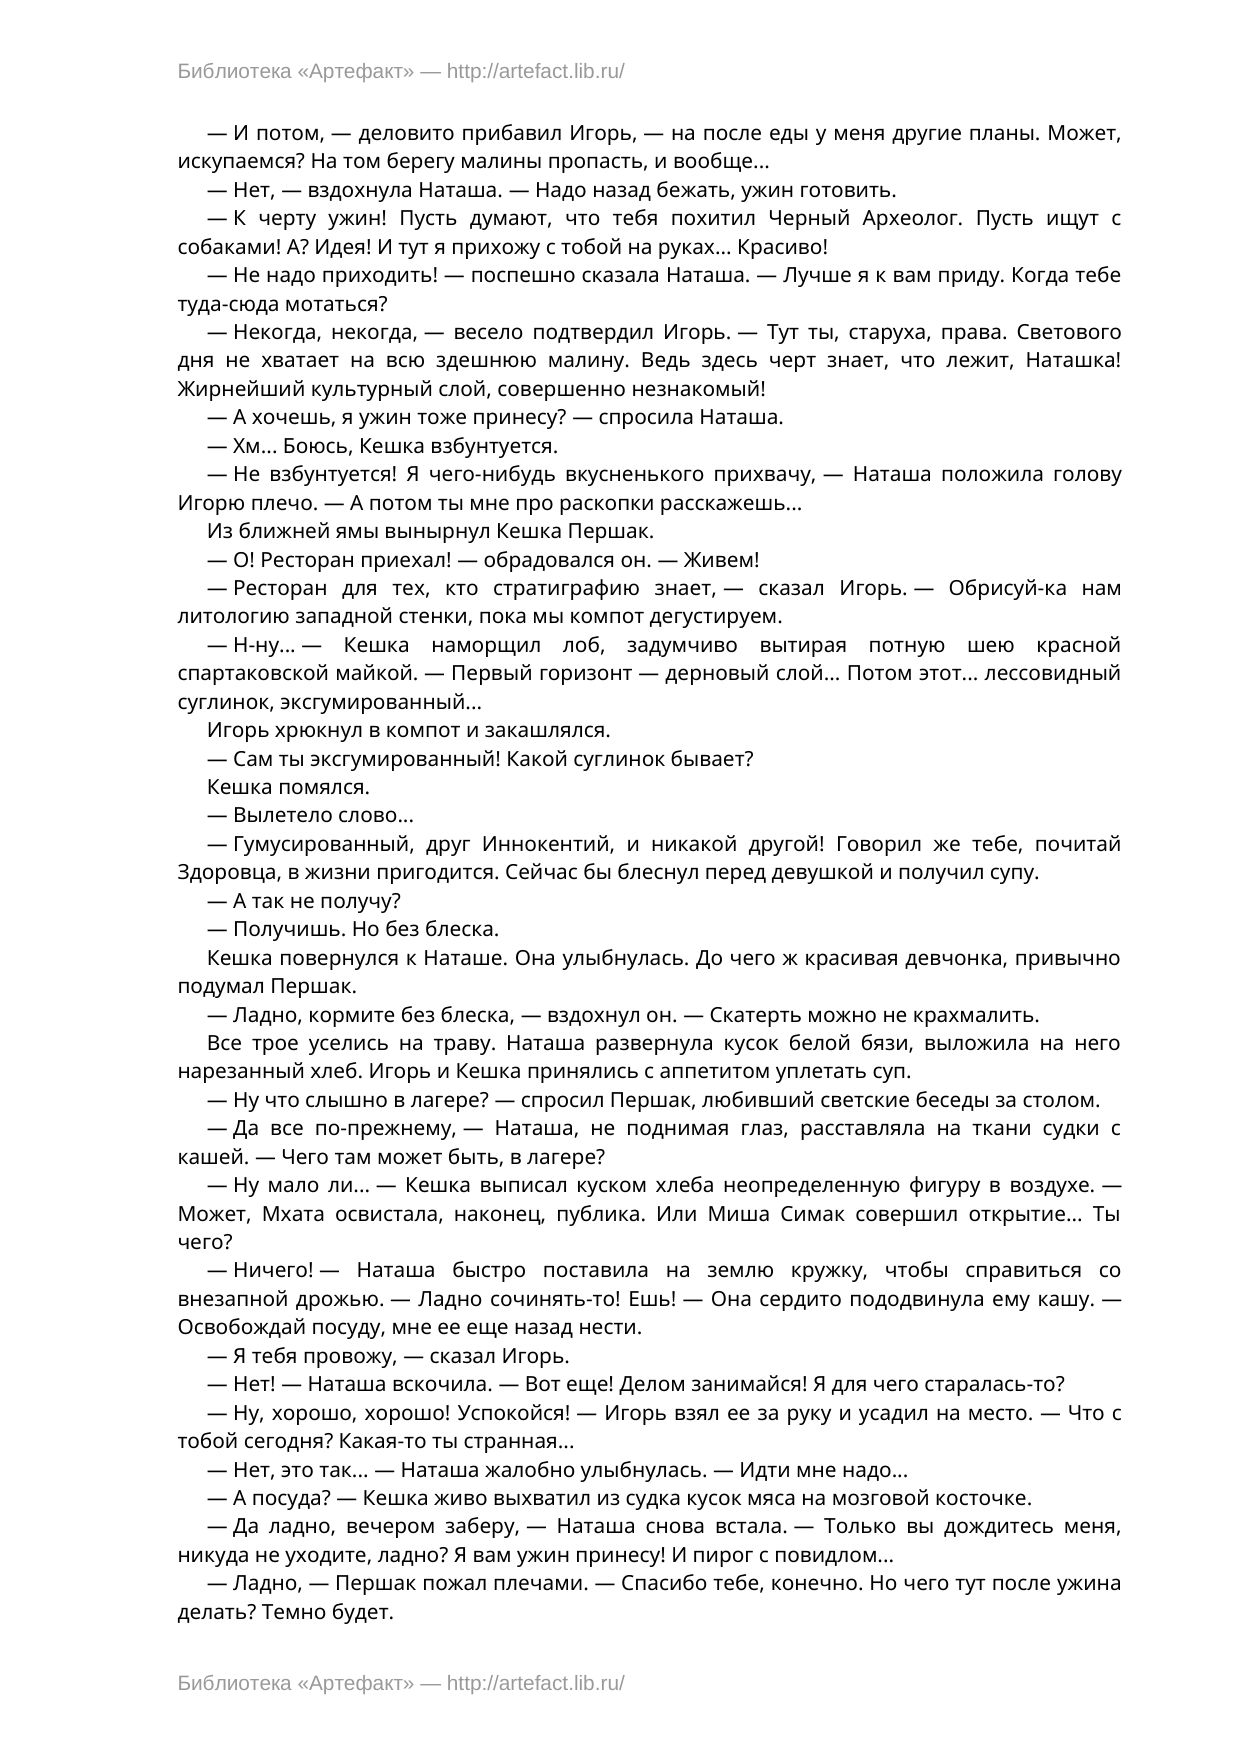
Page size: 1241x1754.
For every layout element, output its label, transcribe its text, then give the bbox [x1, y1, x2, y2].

text — Получишь. Но без блеска. [177, 914, 1122, 943]
text Кешка помялся. [177, 772, 1122, 801]
text — Не взбунтуется! Я чего-нибудь вкусненького прихвачу, — Наташа положила голову Игорю плечо. — А потом ты мне про раскопки расскажешь... [177, 459, 1122, 516]
text — Н-ну... — Кешка наморщил лоб, задумчиво вытирая потную шею красной спартаковской майкой. — Первый горизонт — дерновый слой... Потом этот... лессовидный суглинок, эксгумированный... [177, 630, 1122, 715]
text — Да ладно, вечером заберу, — Наташа снова встала. — Только вы дождитесь меня, никуда не уходите, ладно? Я вам ужин принесу! И пирог с повидлом... [177, 1512, 1122, 1568]
text — Вылетело слово... [177, 801, 1122, 829]
text — А так не получу? [177, 886, 1122, 914]
text — Ну, хорошо, хорошо! Успокойся! — Игорь взял ее за руку и усадил на место. — Что с тобой сегодня? Какая-то ты странная... [177, 1398, 1122, 1455]
text — О! Ресторан приехал! — обрадовался он. — Живем! [177, 545, 1122, 573]
text — Ресторан для тех, кто стратиграфию знает, — сказал Игорь. — Обрисуй-ка нам литологию западной стенки, пока мы компот дегустируем. [177, 573, 1122, 630]
text — Нет! — Наташа вскочила. — Вот еще! Делом занимайся! Я для чего старалась-то? [177, 1369, 1122, 1398]
text — Нет, это так... — Наташа жалобно улыбнулась. — Идти мне надо... [177, 1455, 1122, 1483]
text Кешка повернулся к Наташе. Она улыбнулась. До чего ж красивая девчонка, привычно подумал Першак. [177, 943, 1122, 1000]
text — Ладно, — Першак пожал плечами. — Спасибо тебе, конечно. Но чего тут после ужина делать? Темно будет. [177, 1568, 1122, 1625]
text — Сам ты эксгумированный! Какой суглинок бывает? [177, 744, 1122, 772]
text — Ладно, кормите без блеска, — вздохнул он. — Скатерть можно не крахмалить. [177, 1000, 1122, 1028]
text — А хочешь, я ужин тоже принесу? — спросила Наташа. [177, 402, 1122, 431]
text — А посуда? — Кешка живо выхватил из судка кусок мяса на мозговой косточке. [177, 1483, 1122, 1512]
text — Ничего! — Наташа быстро поставила на землю кружку, чтобы справиться со внезапной дрожью. — Ладно сочинять-то! Ешь! — Она сердито пододвинула ему кашу. — Освобождай посуду, мне ее еще назад нести. [177, 1256, 1122, 1341]
text — К черту ужин! Пусть думают, что тебя похитил Черный Археолог. Пусть ищут с собаками! А? Идея! И тут я прихожу с тобой на руках... Красиво! [177, 203, 1122, 260]
text — Да все по-прежнему, — Наташа, не поднимая глаз, расставляла на ткани судки с кашей. — Чего там может быть, в лагере? [177, 1113, 1122, 1170]
text — Нет, — вздохнула Наташа. — Надо назад бежать, ужин готовить. [177, 175, 1122, 203]
text — Гумусированный, друг Иннокентий, и никакой другой! Говорил же тебе, почитай Здоровца, в жизни пригодится. Сейчас бы блеснул перед девушкой и получил супу. [177, 829, 1122, 886]
text — И потом, — деловито прибавил Игорь, — на после еды у меня другие планы. Может, искупаемся? На том берегу малины пропасть, и вообще... [177, 118, 1122, 175]
text — Некогда, некогда, — весело подтвердил Игорь. — Тут ты, старуха, права. Светового дня не хватает на всю здешнюю малину. Ведь здесь черт знает, что лежит, Наташка! Жирнейший культурный слой, совершенно незнакомый! [177, 317, 1122, 402]
text Все трое уселись на траву. Наташа развернула кусок белой бязи, выложила на него нарезанный хлеб. Игорь и Кешка принялись с аппетитом уплетать суп. [177, 1028, 1122, 1085]
text — Я тебя провожу, — сказал Игорь. [177, 1341, 1122, 1369]
text — Не надо приходить! — поспешно сказала Наташа. — Лучше я к вам приду. Когда тебе туда-сюда мотаться? [177, 260, 1122, 317]
text — Ну что слышно в лагере? — спросил Першак, любивший светские беседы за столом. [177, 1085, 1122, 1113]
text Игорь хрюкнул в компот и закашлялся. [177, 715, 1122, 744]
text — Хм... Боюсь, Кешка взбунтуется. [177, 431, 1122, 459]
text — Ну мало ли... — Кешка выписал куском хлеба неопределенную фигуру в воздухе. — Может, Мхата освистала, наконец, публика. Или Миша Симак совершил открытие... Ты чего? [177, 1170, 1122, 1256]
text Из ближней ямы вынырнул Кешка Першак. [177, 516, 1122, 545]
